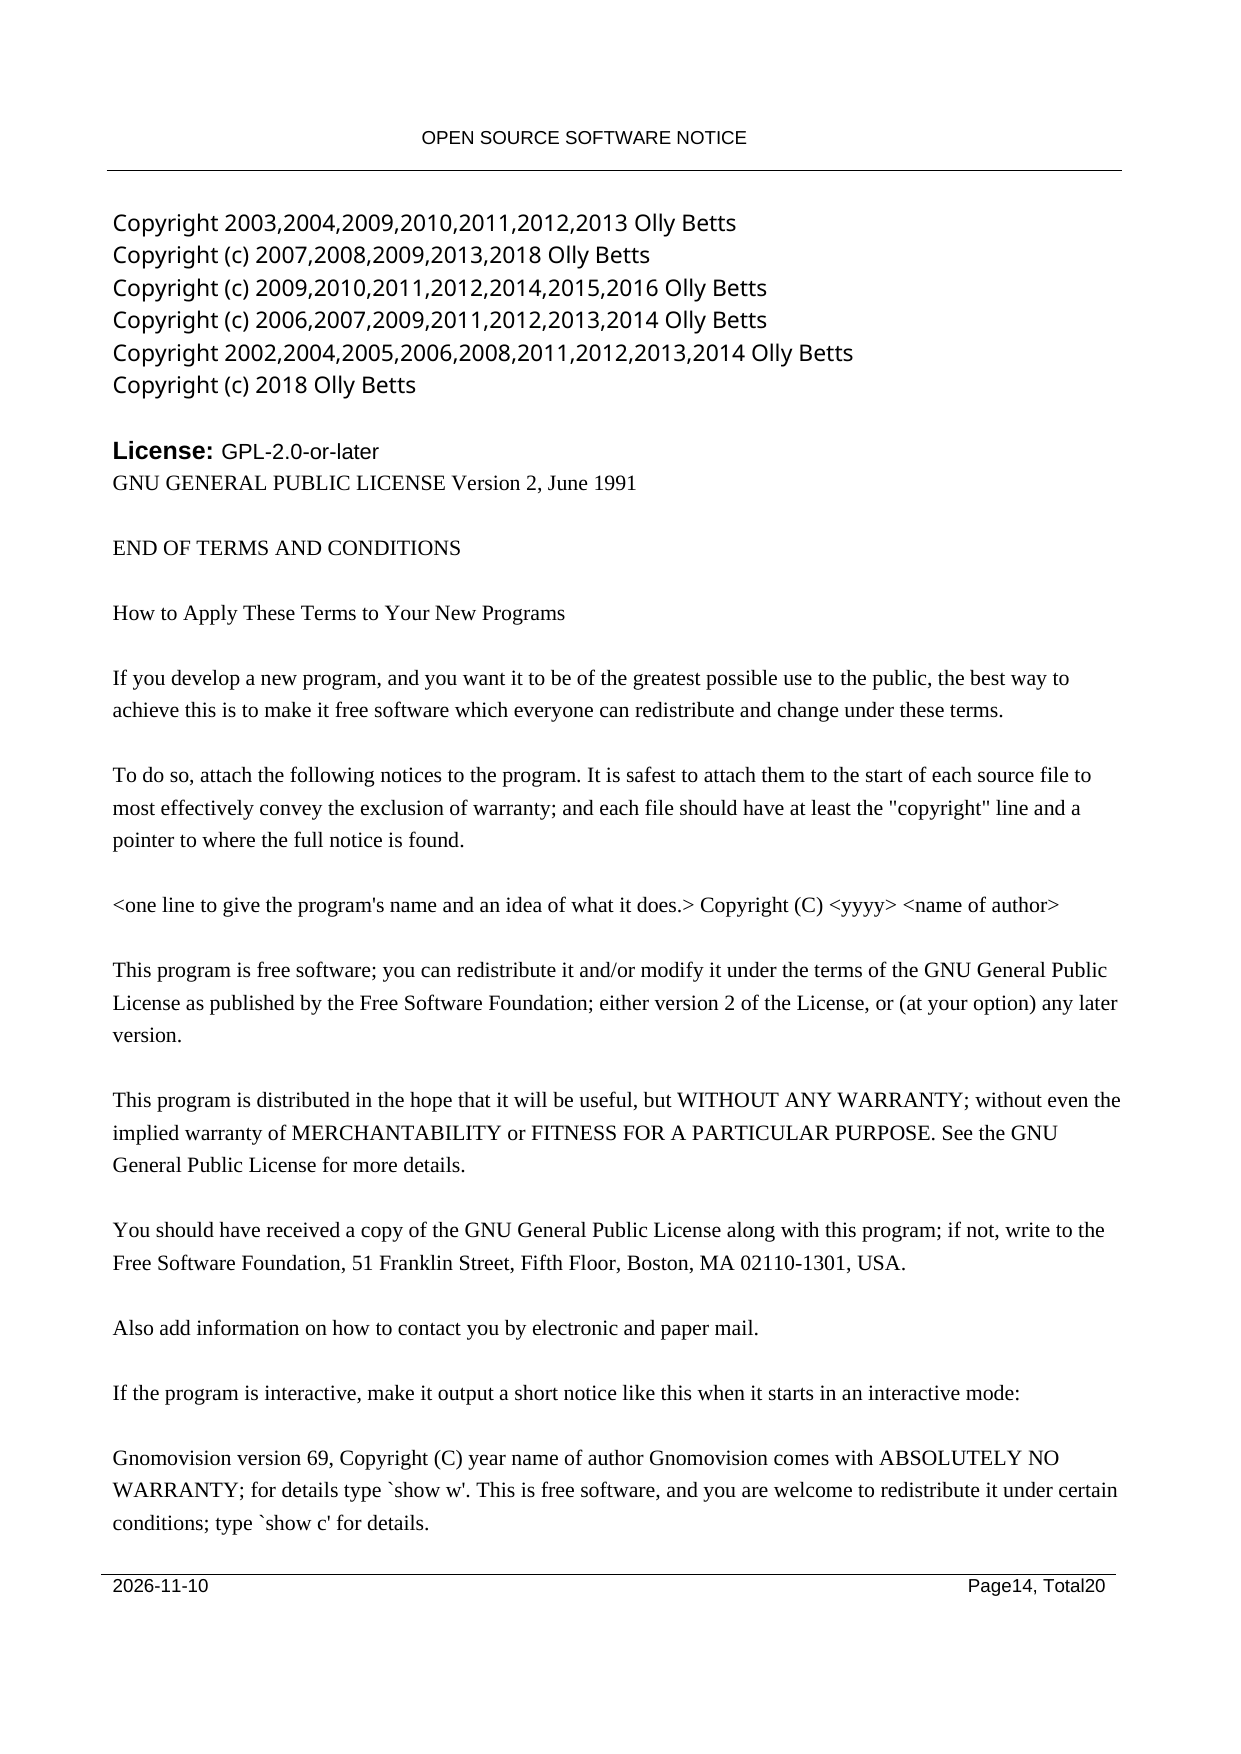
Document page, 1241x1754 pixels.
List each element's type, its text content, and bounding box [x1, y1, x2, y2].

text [112, 466, 1128, 1539]
text License: GPL-2.0-or-later [112, 434, 1128, 466]
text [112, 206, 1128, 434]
